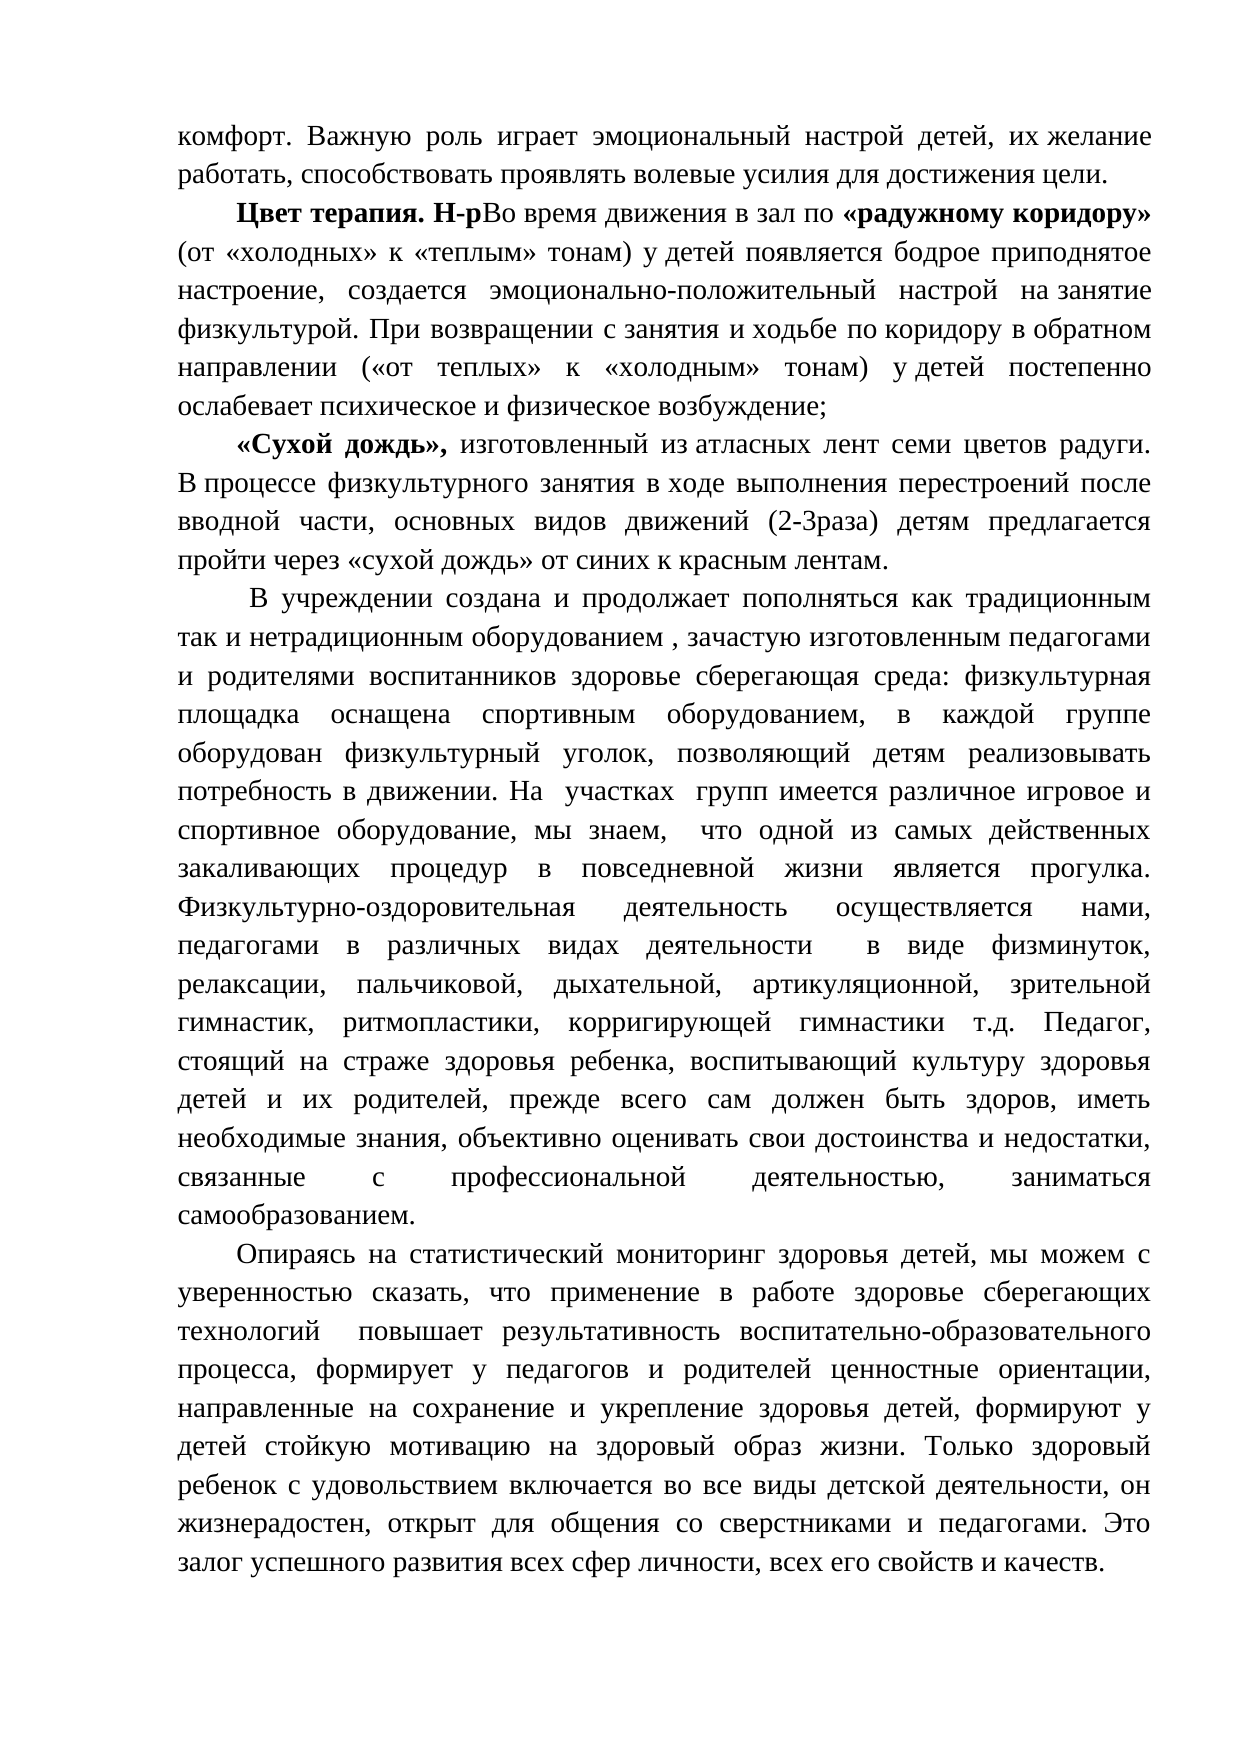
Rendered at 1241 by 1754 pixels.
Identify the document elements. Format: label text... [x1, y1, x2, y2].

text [177, 118, 1152, 190]
text В учреждении создана и продолжает пополняться как традиционным так и нетрадиционным оборудованием , зачастую изготовленным педагогами и родителями воспитанников здоровье сберегающая среда: физкультурная площадка оснащена спортивным оборудованием, в каждой группе оборудован физкультурный уголок, позволяющий детям реализовывать потребность в движении. На участках групп имеется различное игровое и спортивное оборудование, мы знаем, что одной из самых действенных закаливающих процедур в повседневной жизни является прогулка. Физкультурно-оздоровительная деятельность осуществляется нами, педагогами в различных видах деятельности в виде физминуток, релаксации, пальчиковой, дыхательной, артикуляционной, зрительной гимнастик, ритмопластики, корригирующей гимнастики т.д. Педагог, стоящий на страже здоровья ребенка, воспитывающий культуру здоровья детей и их родителей, прежде всего сам должен быть здоров, иметь необходимые знания, объективно оценивать свои достоинства и недостатки, связанные с профессиональной деятельностью, заниматься самообразованием. [177, 581, 1152, 1231]
text Цвет терапия. Н-рВо время движения в зал по «радужному коридору» (от «холодных» к «теплым» тонам) у детей появляется бодрое приподнятое настроение, создается эмоционально-положительный настрой на занятие физкультурой. При возвращении с занятия и ходьбе по коридору в обратном направлении («от теплых» к «холодным» тонам) у детей постепенно ослабевает психическое и физическое возбуждение; [177, 195, 1152, 421]
text Опираясь на статистический мониторинг здоровья детей, мы можем с уверенностью сказать, что применение в работе здоровье сберегающих технологий повышает результативность воспитательно-образовательного процесса, формирует у педагогов и родителей ценностные ориентации, направленные на сохранение и укрепление здоровья детей, формируют у детей стойкую мотивацию на здоровый образ жизни. Только здоровый ребенок с удовольствием включается во все виды детской деятельности, он жизнерадостен, открыт для общения со сверстниками и педагогами. Это залог успешного развития всех сфер личности, всех его свойств и качеств. [177, 1236, 1152, 1578]
text «Сухой дождь», изготовленный из атласных лент семи цветов радуги. В процессе физкультурного занятия в ходе выполнения перестроений после вводной части, основных видов движений (2-3раза) детям предлагается пройти через «сухой дождь» от синих к красным лентам. [177, 426, 1152, 576]
